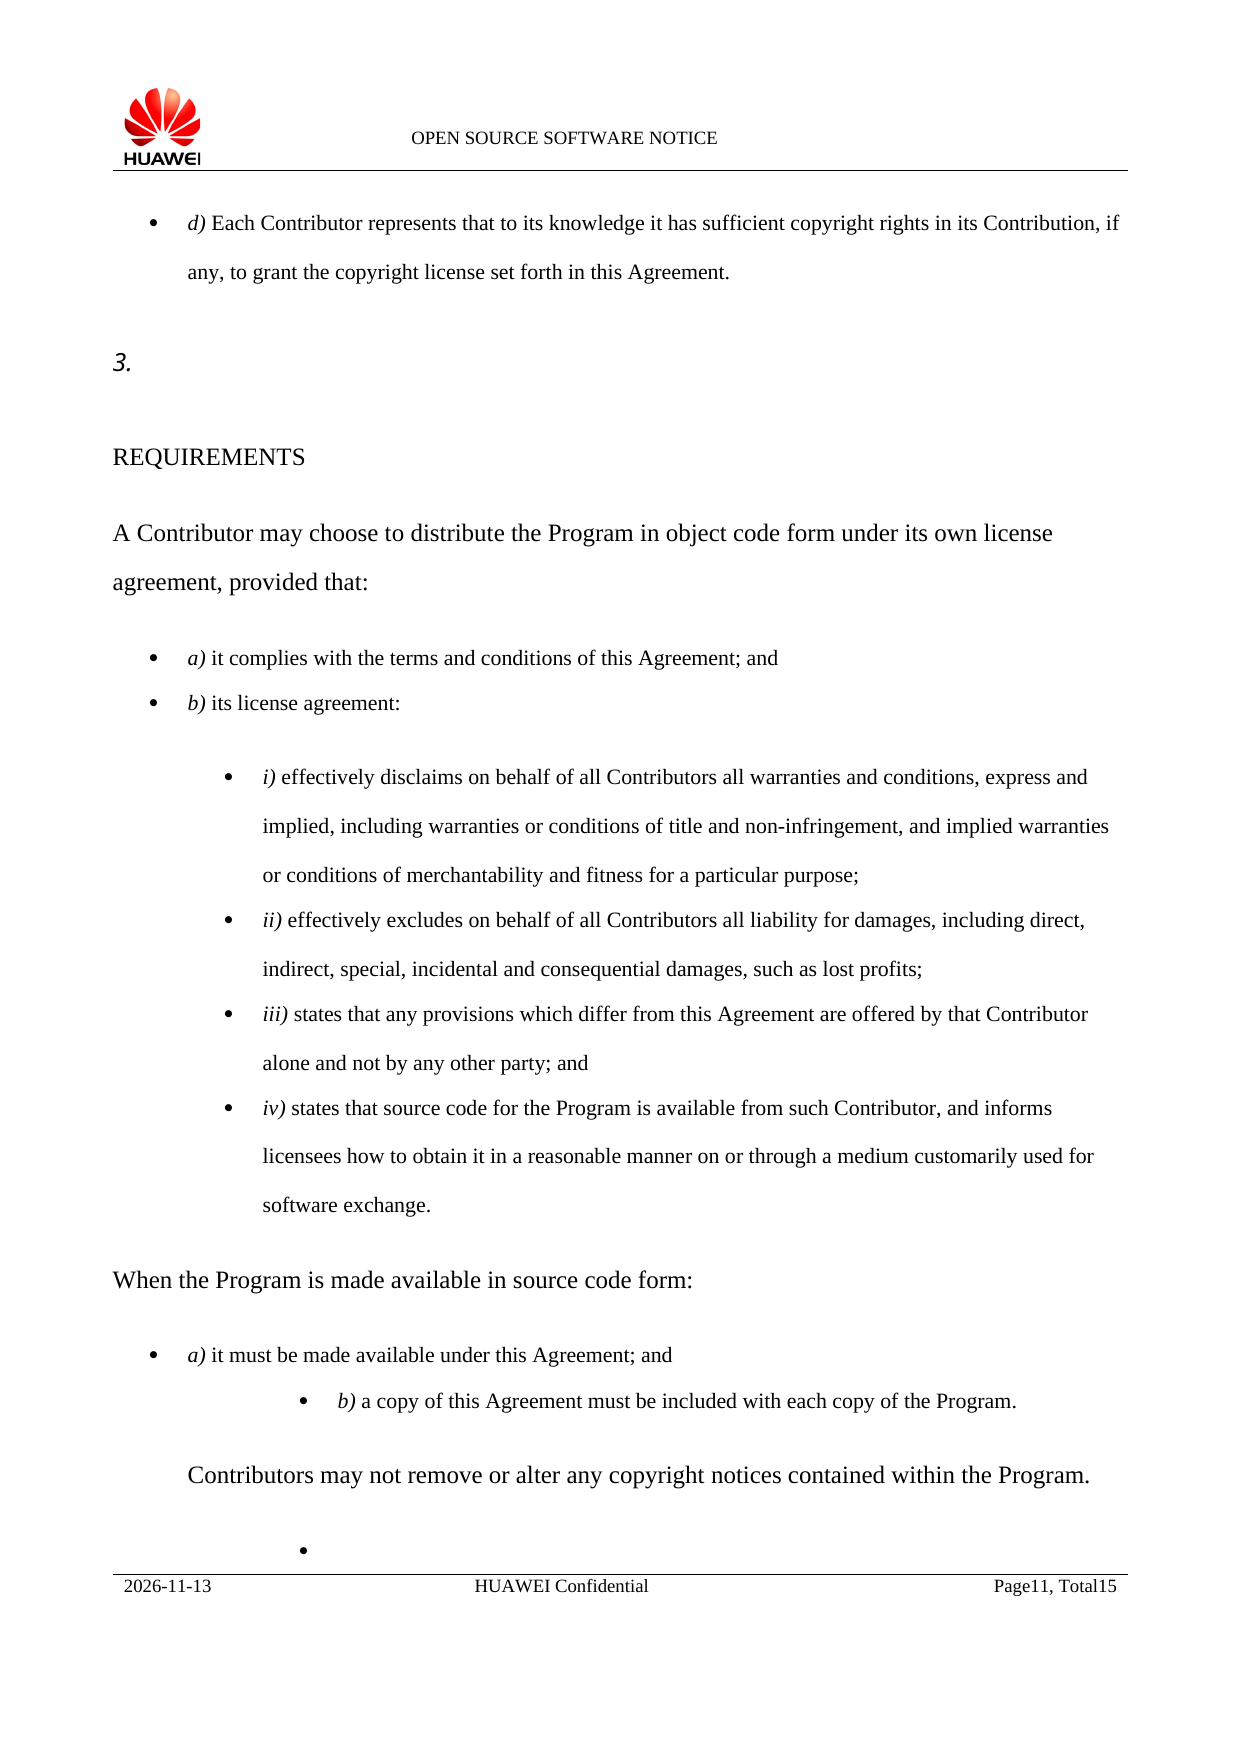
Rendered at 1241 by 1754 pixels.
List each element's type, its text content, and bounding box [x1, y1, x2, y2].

picture [124, 88, 201, 165]
text REQUIREMENTS [112, 441, 1128, 473]
text When the Program is made available in source code form: [112, 1263, 1128, 1295]
list ii) effectively excludes on behalf of all Contributors all liability for damages, including direct, indirect, special, incidental and consequential damages, such as lost profits; [225, 903, 1128, 984]
list iii) states that any provisions which differ from this Agreement are offered by that Contributor alone and not by any other party; and [225, 997, 1128, 1078]
list iv) states that source code for the Program is available from such Contributor, and informs licensees how to obtain it in a reasonable manner on or through a medium customarily used for software exchange. [225, 1091, 1128, 1221]
list a) it complies with the terms and conditions of this Agreement; and [150, 641, 1128, 674]
text A Contributor may choose to distribute the Program in object code form under its own license agreement, provided that: [112, 517, 1128, 598]
list a) it must be made available under this Agreement; and [150, 1339, 1128, 1371]
list b) its license agreement: [150, 686, 1128, 719]
list d) Each Contributor represents that to its knowledge it has sufficient copyright rights in its Contribution, if any, to grant the copyright license set forth in this Agreement. [150, 206, 1128, 288]
text Contributors may not remove or alter any copyright notices contained within the Program. [187, 1458, 1128, 1491]
list b) a copy of this Agreement must be included with each copy of the Program. [300, 1384, 1128, 1416]
text 3. [112, 329, 1128, 394]
list i) effectively disclaims on behalf of all Contributors all warranties and conditions, express and implied, including warranties or conditions of title and non-infringement, and implied warranties or conditions of merchantability and fitness for a particular purpose; [225, 761, 1128, 891]
